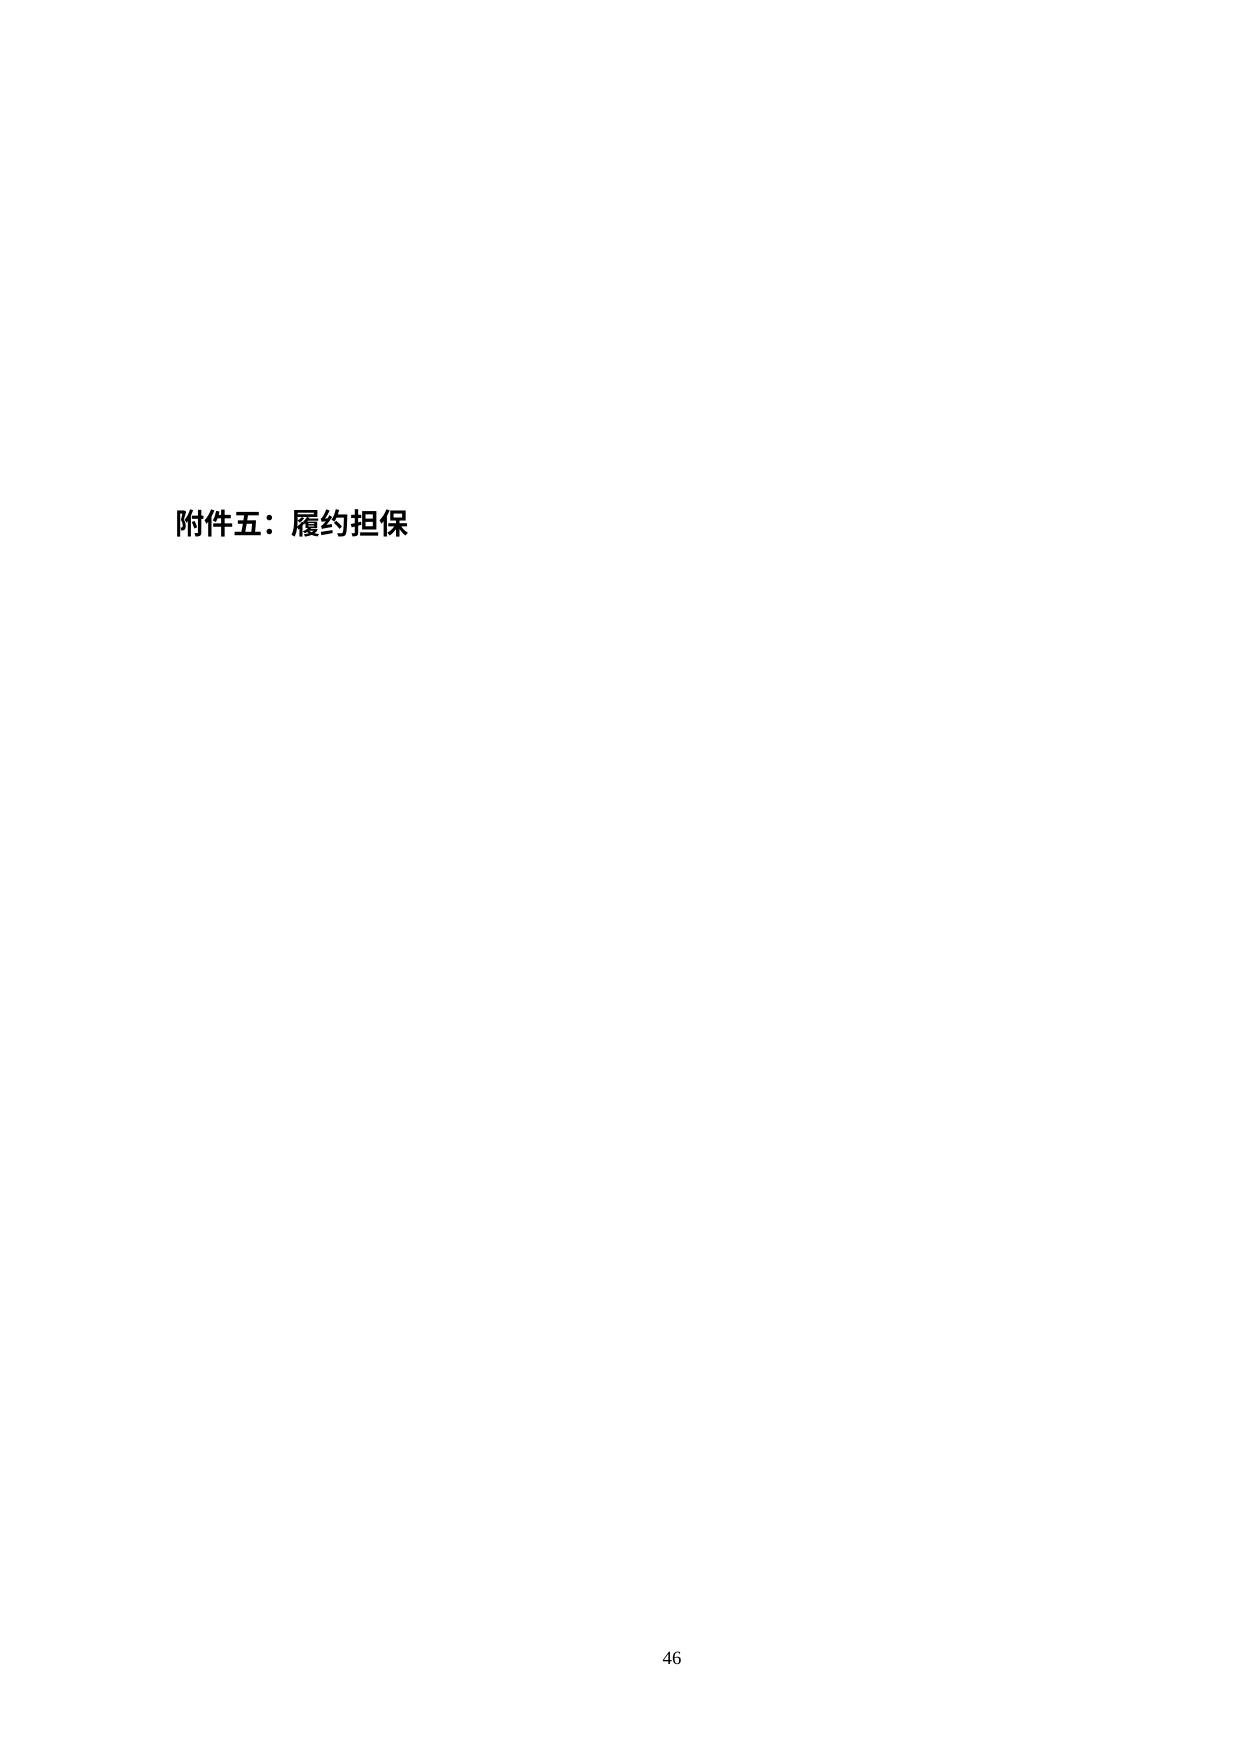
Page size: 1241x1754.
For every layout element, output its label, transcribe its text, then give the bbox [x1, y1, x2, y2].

text 附件五：履约担保 [175, 501, 1110, 543]
